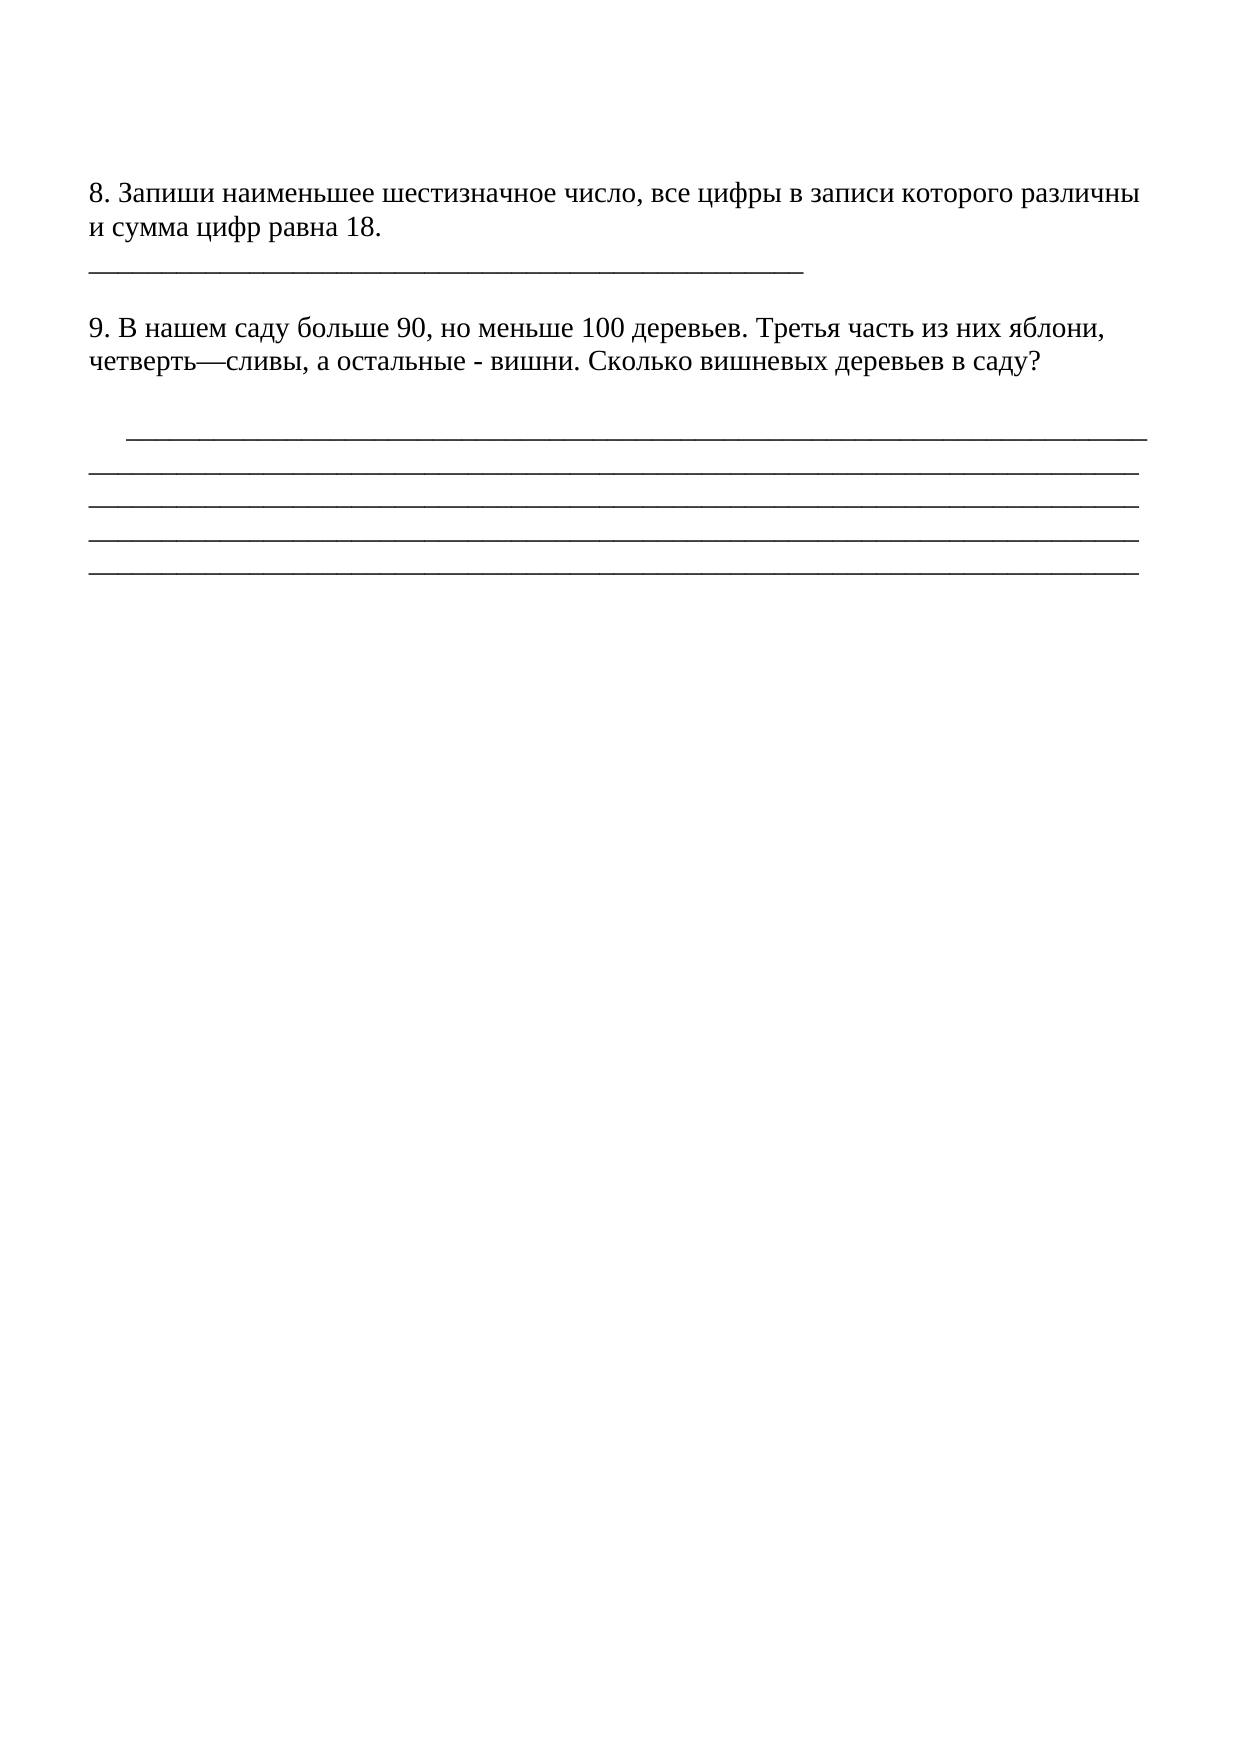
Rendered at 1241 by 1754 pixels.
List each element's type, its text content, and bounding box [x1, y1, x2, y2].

text ______________________________________________________________________________________________________________________________________________________________________________________________________________________________________________________________________________________________________________________________________________________________________ [89, 410, 1152, 578]
text 9. В нашем саду больше 90, но меньше 100 деревьев. Третья часть из них яблони, четверть—сливы, а остальные - вишни. Сколько вишневых деревьев в саду? [89, 310, 1152, 377]
text 8. Запиши наименьшее шестизначное число, все цифры в записи которого различны и сумма цифр равна 18. [89, 176, 1152, 243]
text _________________________________________________ [89, 243, 1152, 276]
